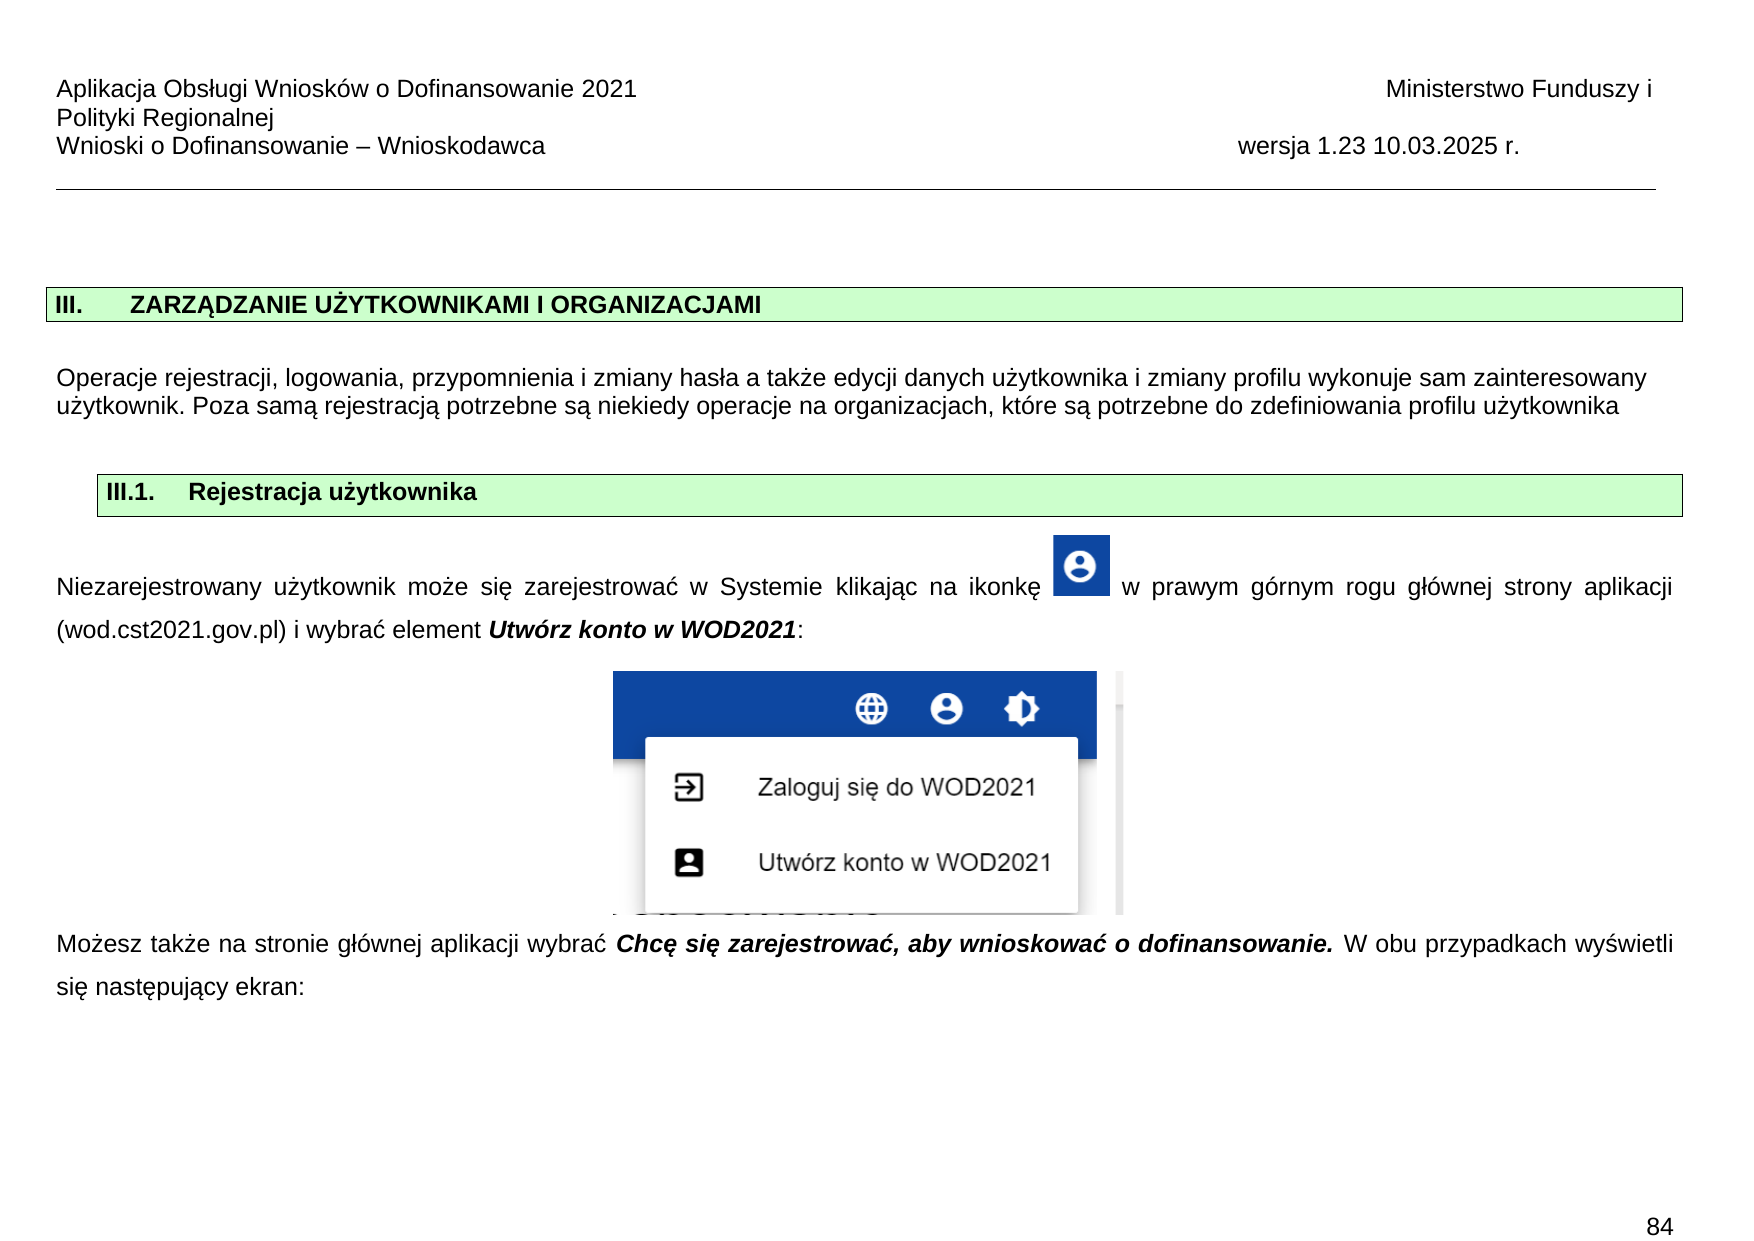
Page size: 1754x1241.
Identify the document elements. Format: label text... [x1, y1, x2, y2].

picture [613, 671, 1124, 915]
text Operacje rejestracji, logowania, przypomnienia i zmiany hasła a także edycji danych użytkownika i zmiany profilu wykonuje sam zainteresowany użytkownik. Poza samą rejestracją potrzebne są niekiedy operacje na organizacjach, które są potrzebne do zdefiniowania profilu użytkownika [56, 362, 1674, 420]
subtitle Rejestracja użytkownika [98, 475, 1682, 516]
text Możesz także na stronie głównej aplikacji wybrać Chcę się zarejestrować, aby wnioskować o dofinansowanie. W obu przypadkach wyświetli się następujący ekran: [56, 929, 1674, 1001]
picture [1053, 535, 1110, 596]
text Niezarejestrowany użytkownik może się zarejestrować w Systemie klikając na ikonkę w prawym górnym rogu głównej strony aplikacji (wod.cst2021.gov.pl) i wybrać element Utwórz konto w WOD2021: [56, 535, 1674, 644]
subtitle ZARZĄDZANIE UŻYTKOWNIKAMI I ORGANIZACJAMI [47, 288, 1682, 321]
